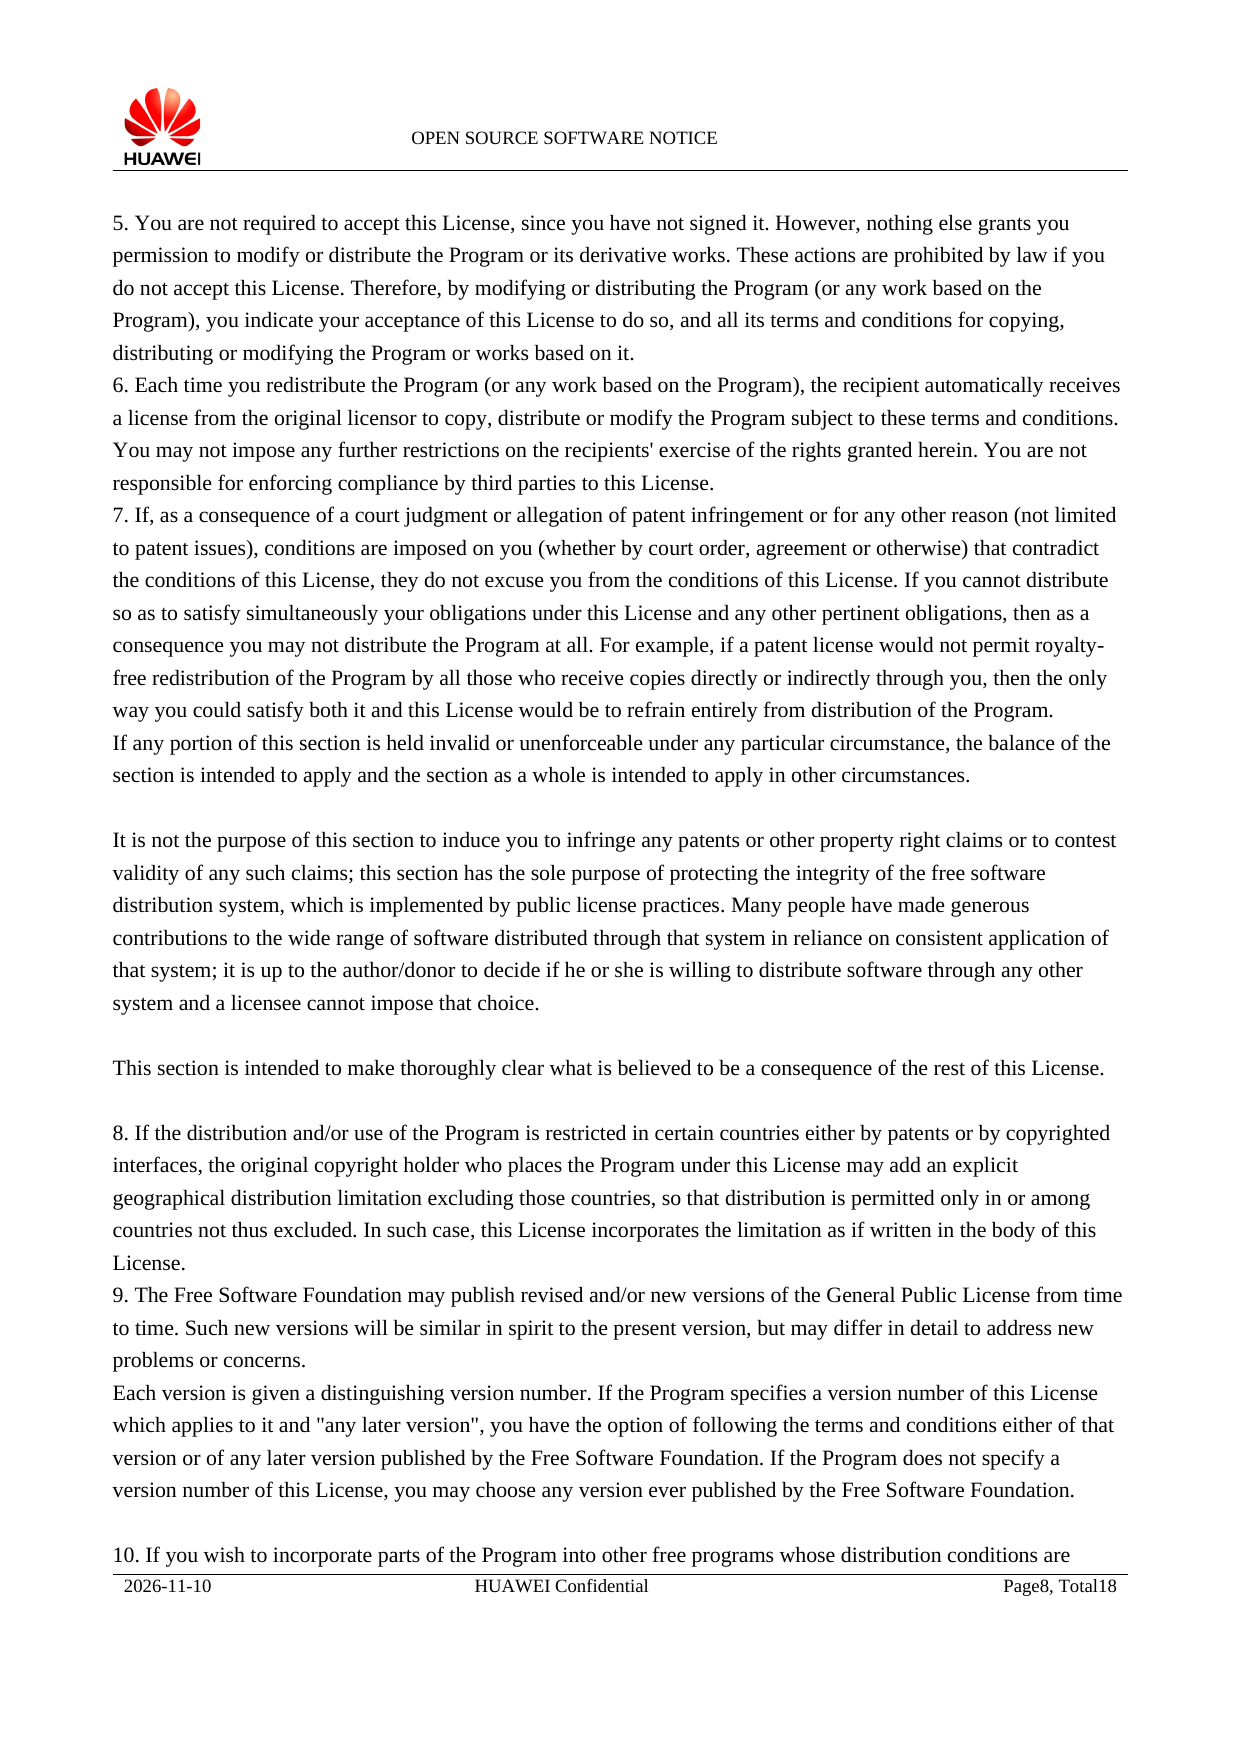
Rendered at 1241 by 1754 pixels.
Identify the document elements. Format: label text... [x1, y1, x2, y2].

picture [124, 88, 201, 165]
